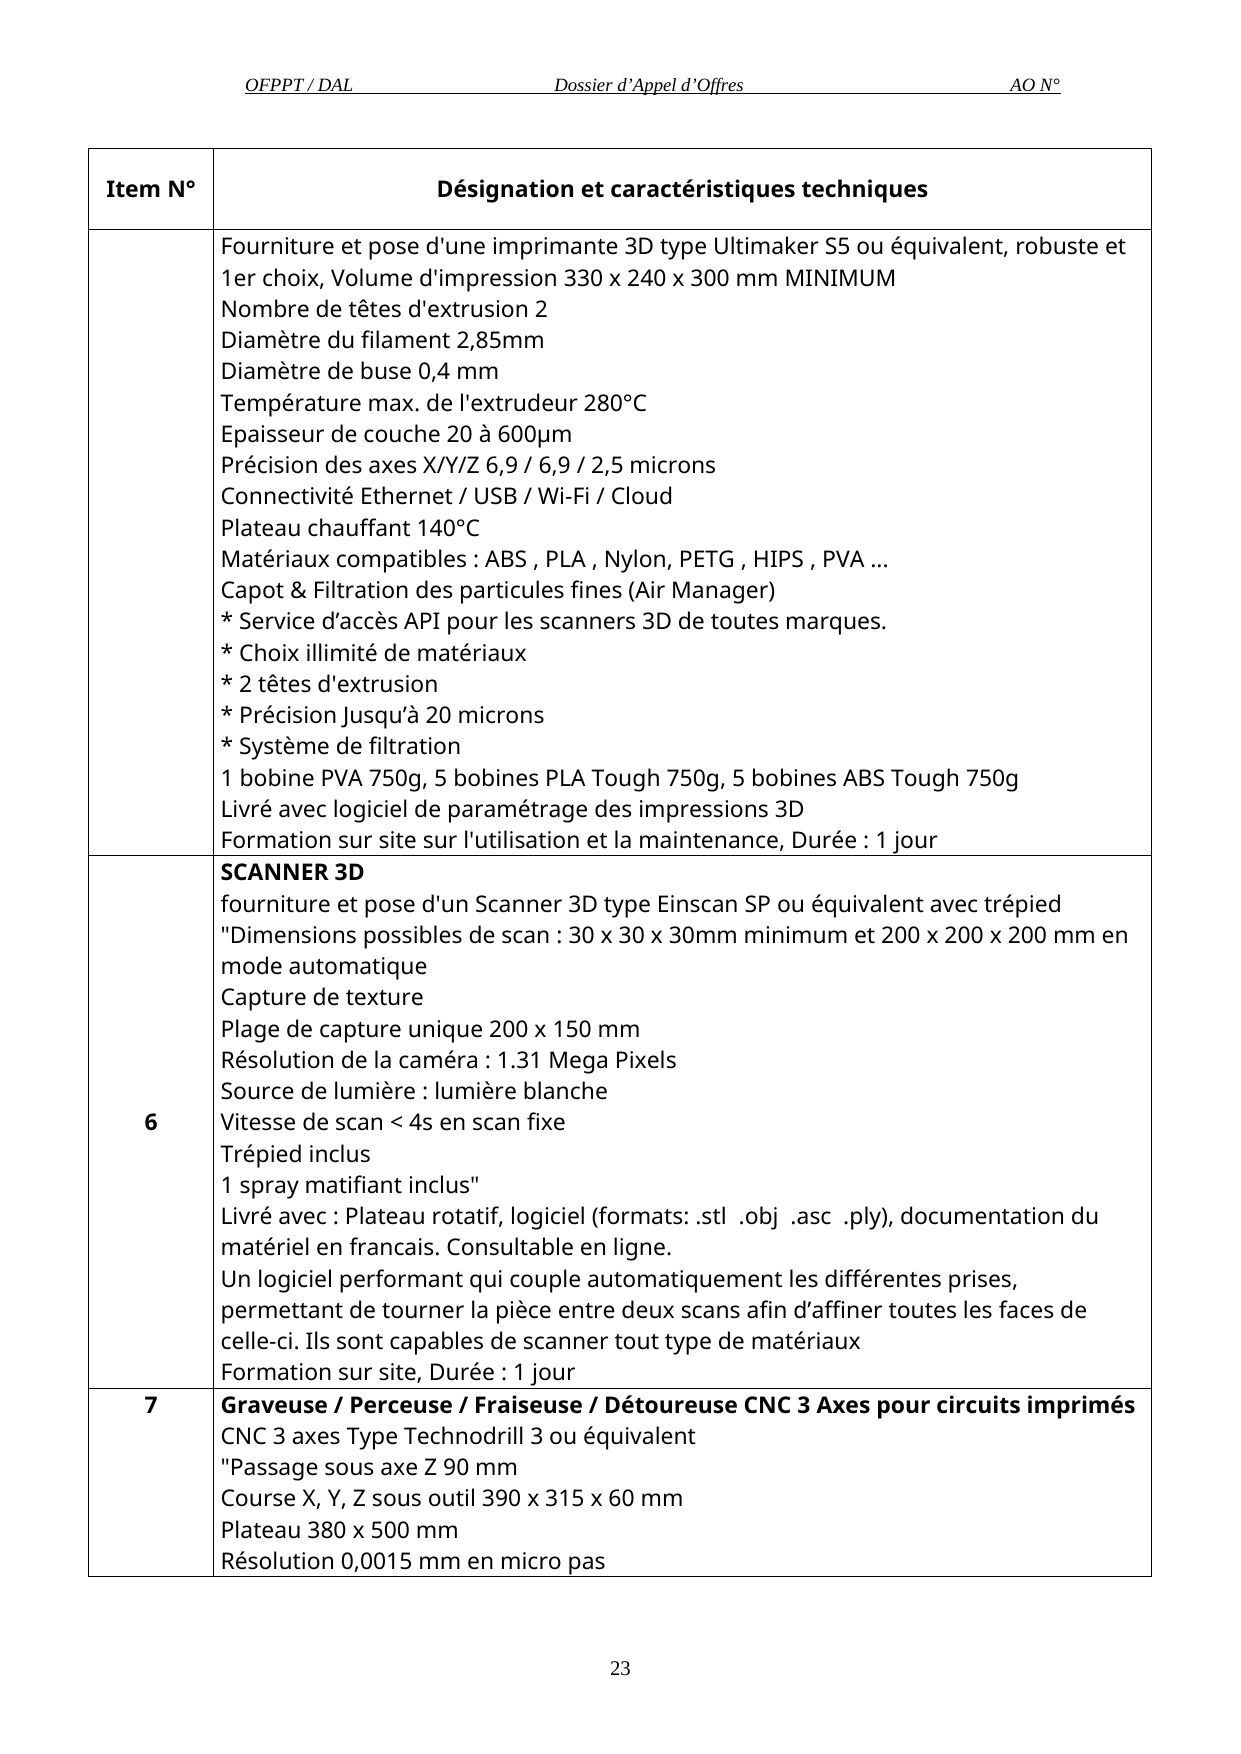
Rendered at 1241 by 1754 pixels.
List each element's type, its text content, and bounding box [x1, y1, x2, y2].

table_cell 7 [89, 1389, 213, 1576]
table_cell SCANNER 3D fourniture et pose d'un Scanner 3D type Einscan SP ou équivalent avec trépied "Dimensions possibles de scan : 30 x 30 x 30mm minimum et 200 x 200 x 200 mm en mode automatique Capture de texture Plage de capture unique 200 x 150 mm Résolution de la caméra : 1.31 Mega Pixels Source de lumière : lumière blanche Vitesse de scan < 4s en scan fixe Trépied inclus 1 spray matifiant inclus" Livré avec : Plateau rotatif, logiciel (formats: .stl .obj .asc .ply), documentation du matériel en francais. Consultable en ligne. Un logiciel performant qui couple automatiquement les différentes prises, permettant de tourner la pièce entre deux scans afin d’affiner toutes les faces de celle-ci. Ils sont capables de scanner tout type de matériaux Formation sur site, Durée : 1 jour [214, 856, 1151, 1387]
table_cell 6 [89, 856, 213, 1387]
table_header Item N° [89, 149, 213, 229]
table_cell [214, 1389, 1151, 1576]
table_header Désignation et caractéristiques techniques [214, 149, 1151, 229]
table_cell 5 [89, 230, 213, 855]
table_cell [214, 230, 1151, 855]
